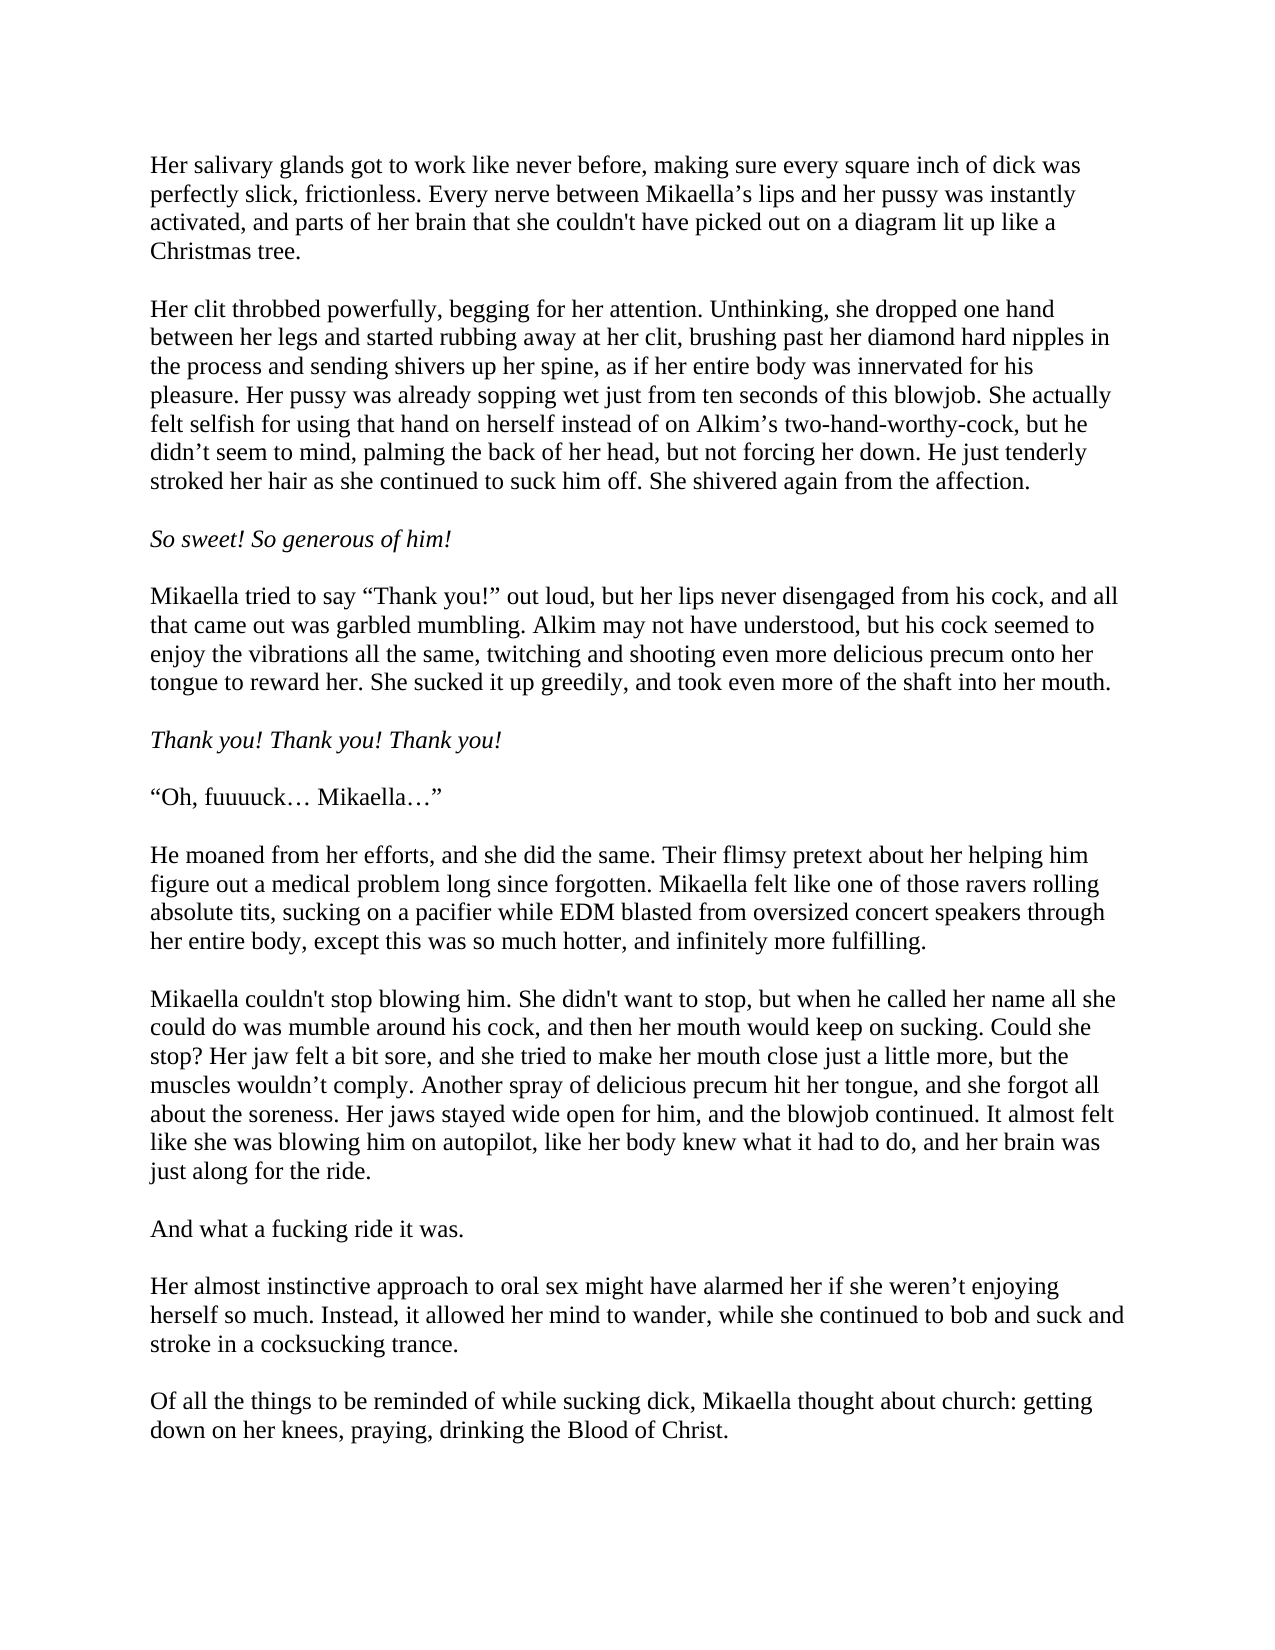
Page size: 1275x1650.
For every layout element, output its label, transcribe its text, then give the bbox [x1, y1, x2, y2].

text Mikaella couldn't stop blowing him. She didn't want to stop, but when he called her name all she could do was mumble around his cock, and then her mouth would keep on sucking. Could she stop? Her jaw felt a bit sore, and she tried to make her mouth close just a little more, but the muscles wouldn’t comply. Another spray of delicious precum hit her tongue, and she forgot all about the soreness. Her jaws stayed wide open for him, and the blowjob continued. It almost felt like she was blowing him on autopilot, like her body knew what it had to do, and her brain was just along for the ride. [150, 984, 1125, 1185]
text And what a fucking ride it was. [150, 1214, 1125, 1242]
text Her clit throbbed powerfully, begging for her attention. Unthinking, she dropped one hand between her legs and started rubbing away at her clit, brushing past her diamond hard nipples in the process and sending shivers up her spine, as if her entire body was innervated for his pleasure. Her pussy was already sopping wet just from ten seconds of this blowjob. She actually felt selfish for using that hand on herself instead of on Alkim’s two-hand-worthy-cock, but he didn’t seem to mind, palming the back of her head, but not forcing her down. He just tenderly stroked her hair as she continued to suck him off. She shivered again from the affection. [150, 294, 1125, 495]
text Mikaella tried to say “Thank you!” out loud, but her lips never disengaged from his cock, and all that came out was garbled mumbling. Alkim may not have understood, but his cock seemed to enjoy the vibrations all the same, twitching and shooting even more delicious precum onto her tongue to reward her. She sucked it up greedily, and took even more of the shaft into her mouth. [150, 581, 1125, 696]
text Thank you! Thank you! Thank you! [150, 725, 1125, 754]
text Of all the things to be reminded of while sucking dick, Mikaella thought about church: getting down on her knees, praying, drinking the Blood of Christ. [150, 1386, 1125, 1444]
text So sweet! So generous of him! [150, 524, 1125, 552]
text He moaned from her efforts, and she did the same. Their flimsy pretext about her helping him figure out a medical problem long since forgotten. Mikaella felt like one of those ravers rolling absolute tits, sucking on a pacifier while EDM blasted from oversized concert speakers through her entire body, except this was so much hotter, and infinitely more fulfilling. [150, 840, 1125, 955]
text Her salivary glands got to work like never before, making sure every square inch of dick was perfectly slick, frictionless. Every nerve between Mikaella’s lips and her pussy was instantly activated, and parts of her brain that she couldn't have picked out on a diagram lit up like a Christmas tree. [150, 150, 1125, 265]
text “Oh, fuuuuck… Mikaella…” [150, 782, 1125, 811]
text Her almost instinctive approach to oral sex might have alarmed her if she weren’t enjoying herself so much. Instead, it allowed her mind to wander, while she continued to bob and suck and stroke in a cocksucking trance. [150, 1271, 1125, 1357]
